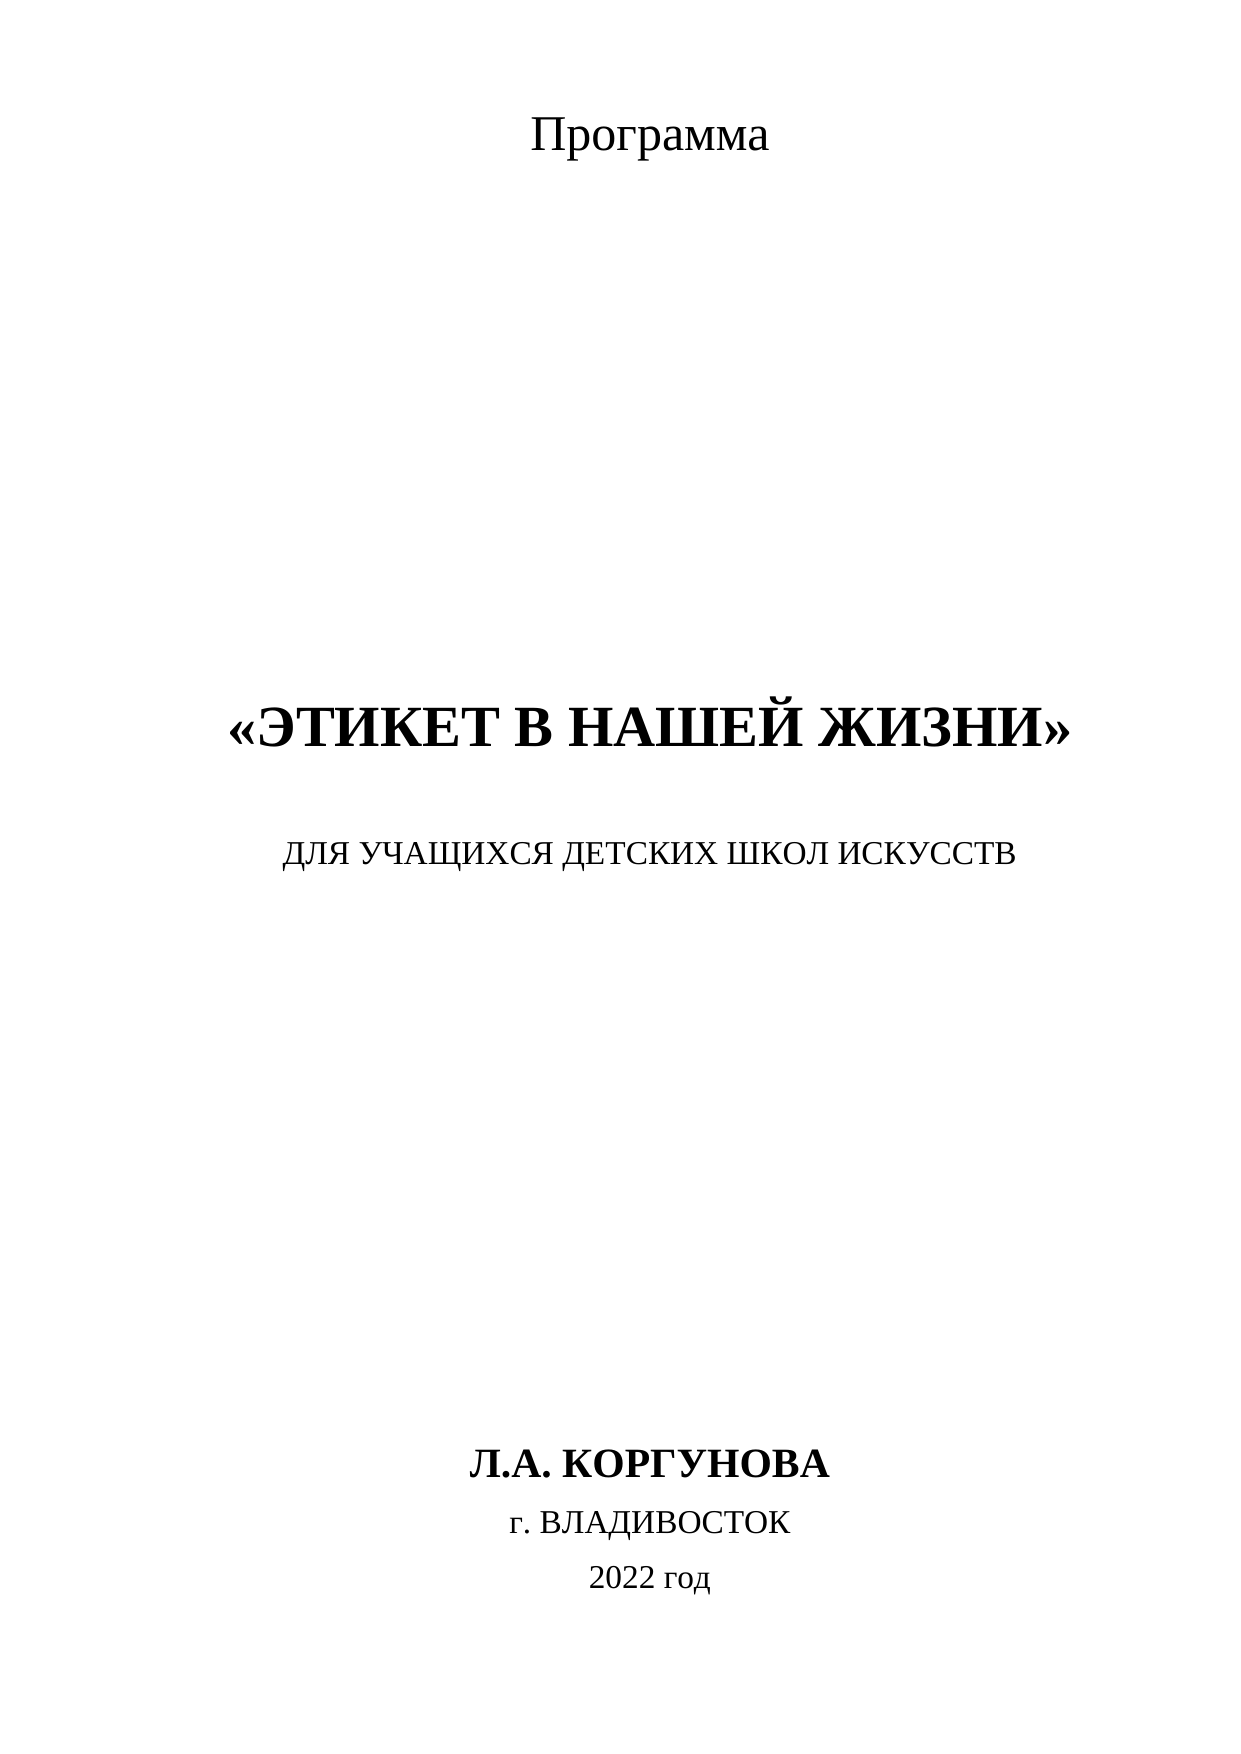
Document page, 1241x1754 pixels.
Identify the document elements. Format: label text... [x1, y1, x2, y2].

text г. ВЛАДИВОСТОК [118, 1503, 1181, 1541]
text Л.А. КОРГУНОВА [118, 1438, 1181, 1486]
text ДЛЯ УЧАЩИХСЯ ДЕТСКИХ ШКОЛ ИСКУССТВ [118, 833, 1181, 871]
text Программа [118, 103, 1181, 161]
text 2022 год [118, 1558, 1181, 1596]
text «ЭТИКЕТ В НАШЕЙ ЖИЗНИ» [118, 692, 1181, 759]
